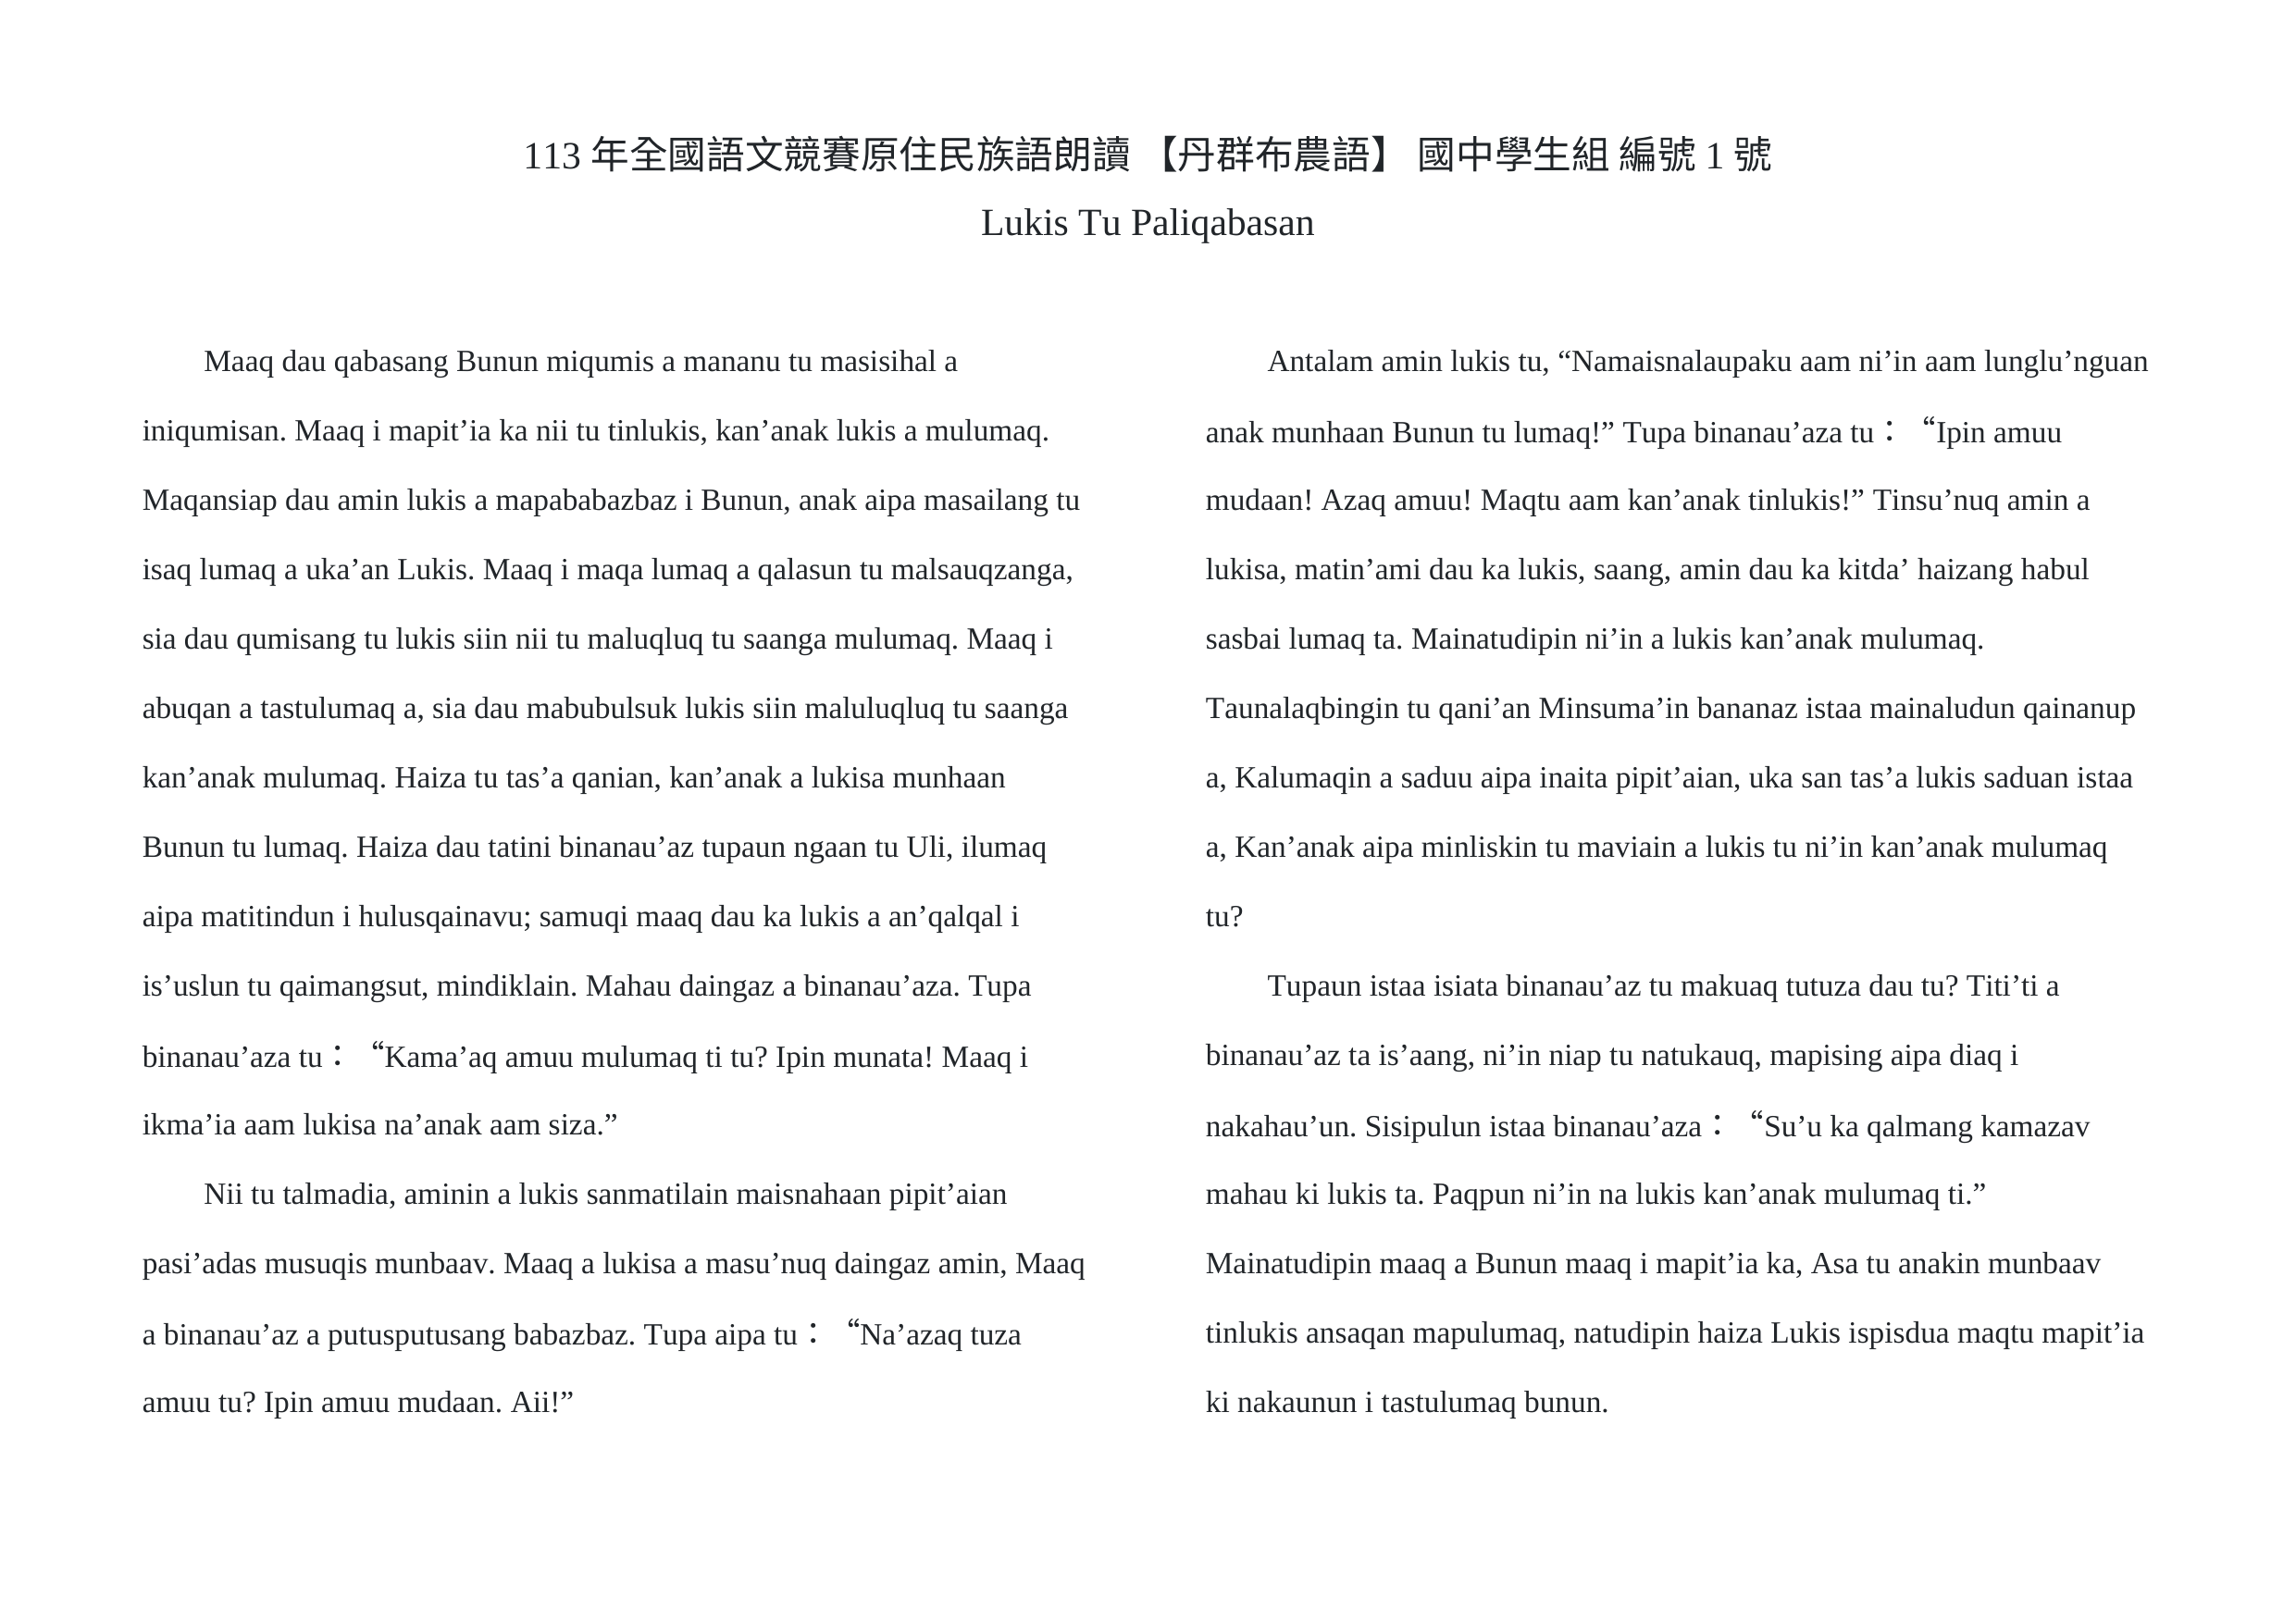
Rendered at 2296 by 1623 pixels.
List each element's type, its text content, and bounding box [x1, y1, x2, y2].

text Tupaun istaa isiata binanau’az tu makuaq tutuza dau tu? Titi’ti a binanau’az ta is’aang, ni’in niap tu natukauq, mapising aipa diaq i nakahau’un. Sisipulun istaa binanau’aza：“Su’u ka qalmang kamazav mahau ki lukis ta. Paqpun ni’in na lukis kan’anak mulumaq ti.” Mainatudipin maaq a Bunun maaq i mapit’ia ka, Asa tu anakin munbaav tinlukis ansaqan mapulumaq, natudipin haiza Lukis ispisdua maqtu mapit’ia ki nakaunun i tastulumaq bunun. [1206, 950, 2153, 1436]
text 113 年全國語文競賽原住民族語朗讀 【丹群布農語】 國中學生組 編號 1 號 [142, 118, 2153, 187]
text Nii tu talmadia, aminin a lukis sanmatilain maisnahaan pipit’aian pasi’adas musuqis munbaav. Maaq a lukisa a masu’nuq daingaz amin, Maaq a binanau’az a putusputusang babazbaz. Tupa aipa tu：“Na’azaq tuza amuu tu? Ipin amuu mudaan. Aii!” [142, 1158, 1090, 1436]
text Lukis Tu Paliqabasan [142, 187, 2153, 256]
text Maaq dau qabasang Bunun miqumis a mananu tu masisihal a iniqumisan. Maaq i mapit’ia ka nii tu tinlukis, kan’anak lukis a mulumaq. Maqansiap dau amin lukis a mapababazbaz i Bunun, anak aipa masailang tu isaq lumaq a uka’an Lukis. Maaq i maqa lumaq a qalasun tu malsauqzanga, sia dau qumisang tu lukis siin nii tu maluqluq tu saanga mulumaq. Maaq i abuqan a tastulumaq a, sia dau mabubulsuk lukis siin maluluqluq tu saanga kan’anak mulumaq. Haiza tu tas’a qanian, kan’anak a lukisa munhaan Bunun tu lumaq. Haiza dau tatini binanau’az tupaun ngaan tu Uli, ilumaq aipa matitindun i hulusqainavu; samuqi maaq dau ka lukis a an’qalqal i is’uslun tu qaimangsut, mindiklain. Mahau daingaz a binanau’aza. Tupa binanau’aza tu：“Kama’aq amuu mulumaq ti tu? Ipin munata! Maaq i ikma’ia aam lukisa na’anak aam siza.” [142, 326, 1090, 1158]
text Antalam amin lukis tu, “Namaisnalaupaku aam ni’in aam lunglu’nguan anak munhaan Bunun tu lumaq!” Tupa binanau’aza tu：“Ipin amuu mudaan! Azaq amuu! Maqtu aam kan’anak tinlukis!” Tinsu’nuq amin a lukisa, matin’ami dau ka lukis, saang, amin dau ka kitda’ haizang habul sasbai lumaq ta. Mainatudipin ni’in a lukis kan’anak mulumaq. Taunalaqbingin tu qani’an Minsuma’in bananaz istaa mainaludun qainanup a, Kalumaqin a saduu aipa inaita pipit’aian, uka san tas’a lukis saduan istaa a, Kan’anak aipa minliskin tu maviain a lukis tu ni’in kan’anak mulumaq tu? [1206, 326, 2153, 950]
